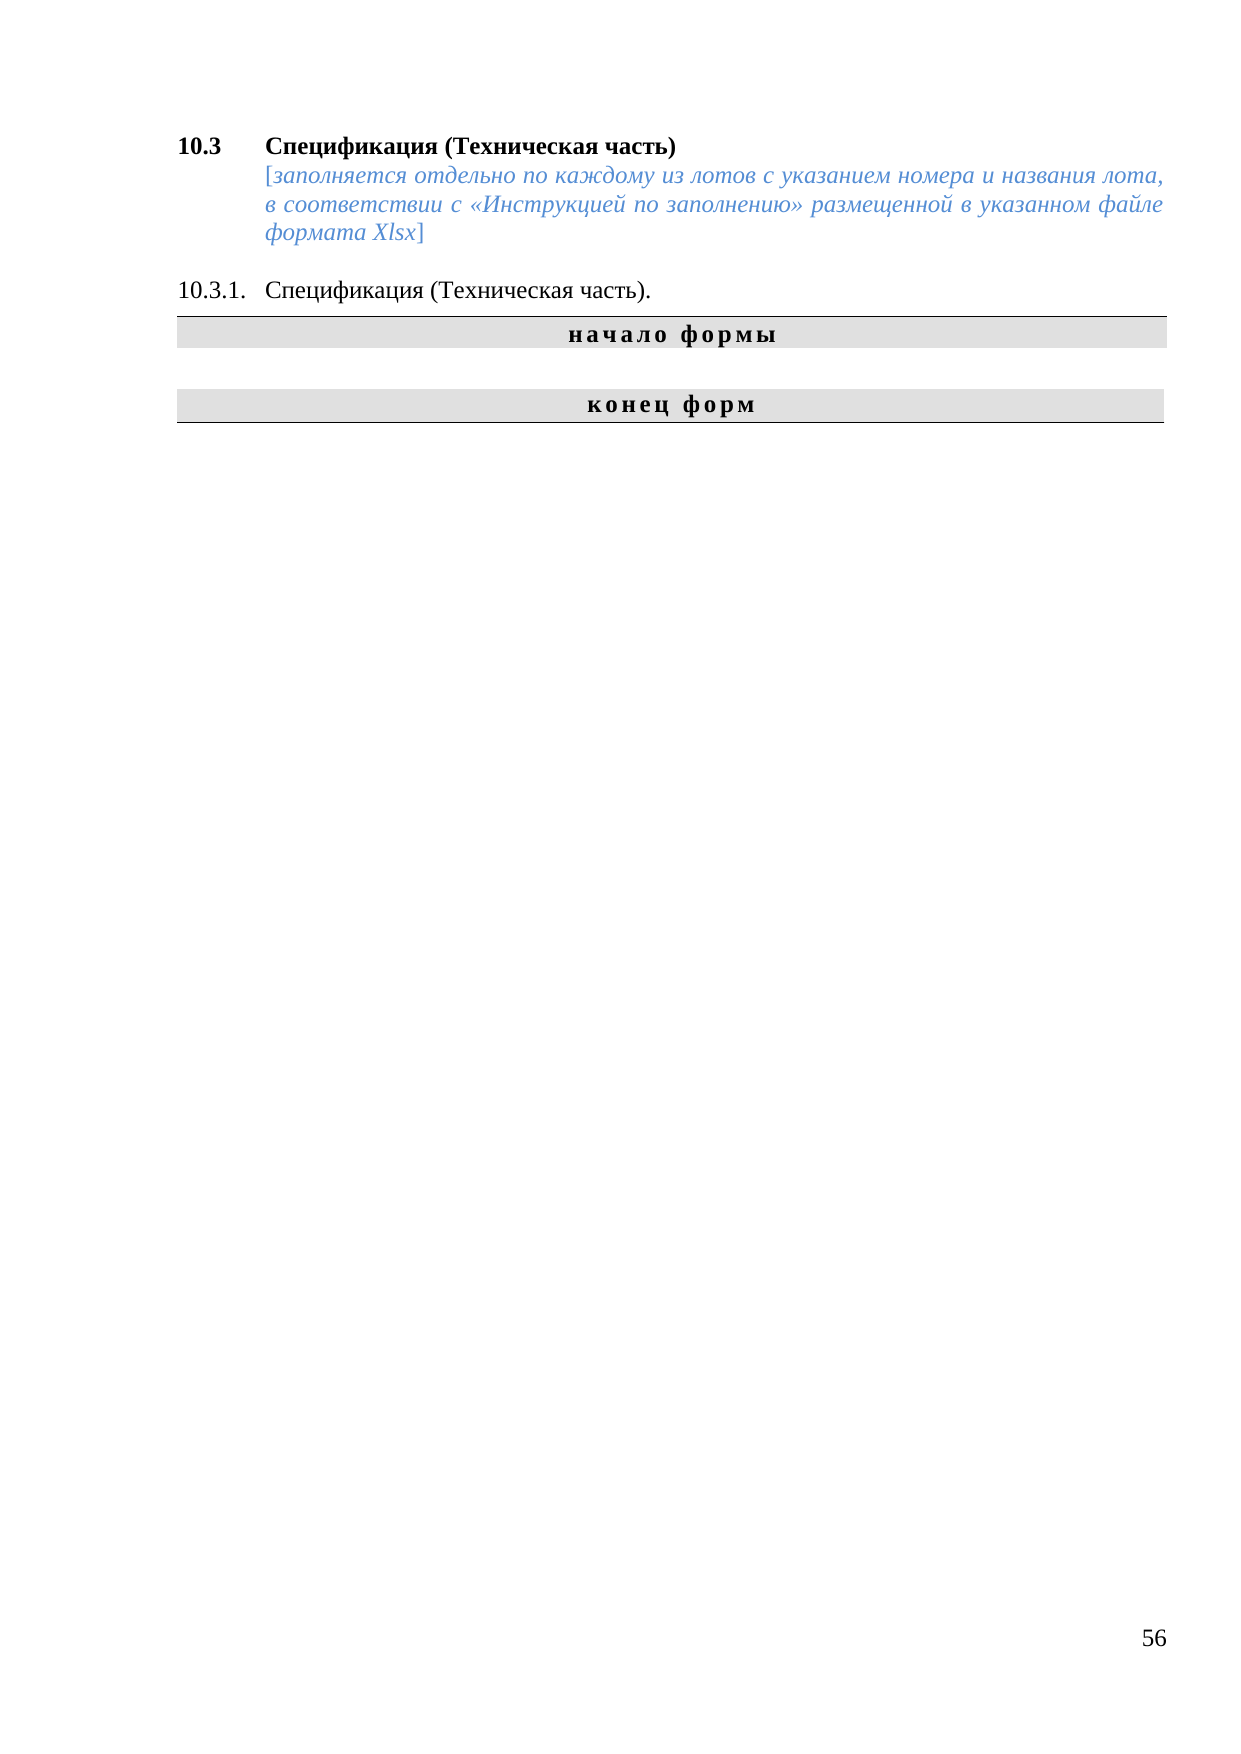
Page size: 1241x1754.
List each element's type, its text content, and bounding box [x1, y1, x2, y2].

list Спецификация (Техническая часть) [177, 131, 1167, 160]
list Спецификация (Техническая часть). [177, 275, 1167, 304]
text начало формы [177, 317, 1167, 348]
text конец форм [177, 389, 1164, 422]
list [заполняется отдельно по каждому из лотов с указанием номера и названия лота, в соответствии с «Инструкцией по заполнению» размещенной в указанном файле формата Xlsx] [265, 160, 1167, 246]
